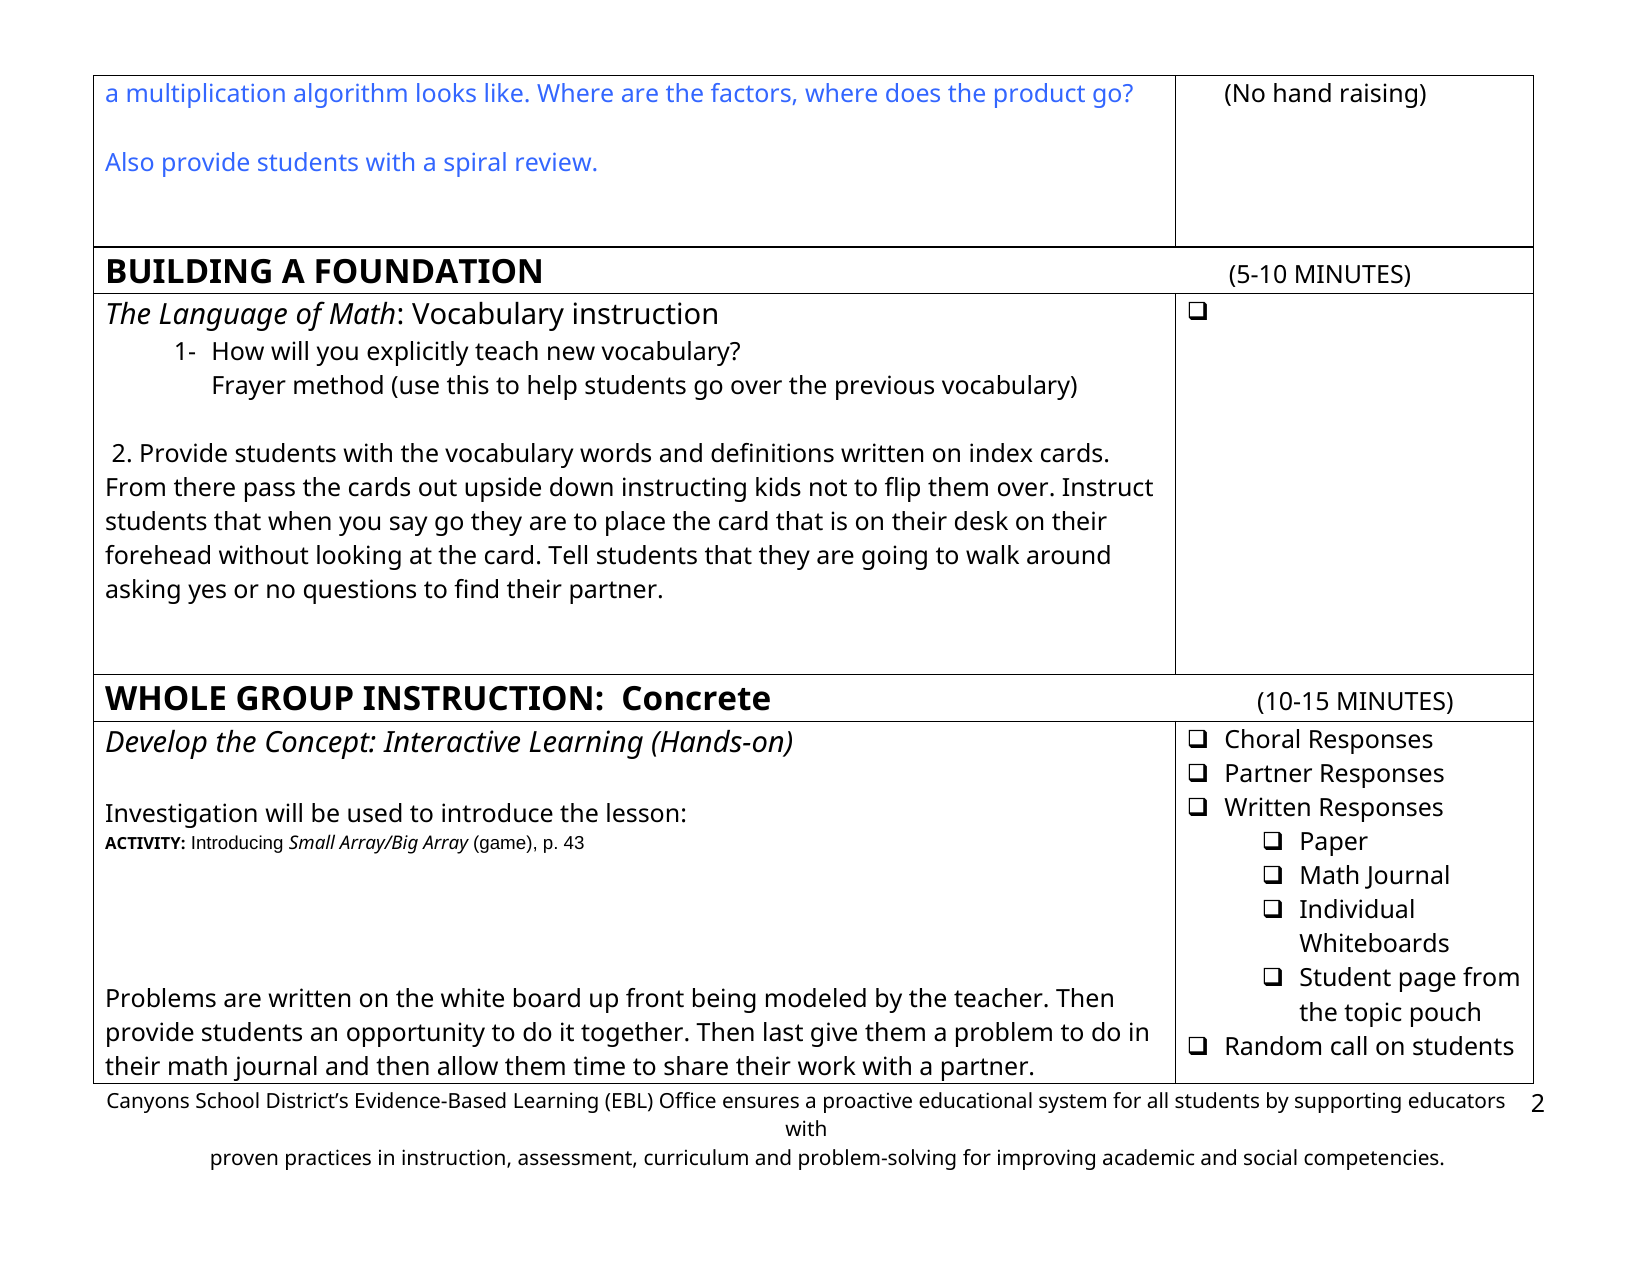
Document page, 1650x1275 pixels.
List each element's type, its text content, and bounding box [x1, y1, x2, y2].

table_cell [94, 76, 1175, 246]
table_cell The Language of Math: Vocabulary instruction How will you explicitly teach new vocabulary? Frayer method (use this to help students go over the previous vocabulary) 2. Provide students with the vocabulary words and definitions written on index cards. From there pass the cards out upside down instructing kids not to flip them over. Instruct students that when you say go they are to place the card that is on their desk on their forehead without looking at the card. Tell students that they are going to walk around asking yes or no questions to find their partner. [94, 294, 1175, 674]
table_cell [1176, 76, 1533, 246]
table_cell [1176, 722, 1533, 1083]
table_cell WHOLE GROUP INSTRUCTION: Concrete (10-15 MINUTES) [94, 675, 1533, 721]
table_cell [1176, 294, 1533, 674]
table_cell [94, 722, 1175, 1083]
table_cell BUILDING A FOUNDATION (5-10 MINUTES) [94, 248, 1533, 293]
